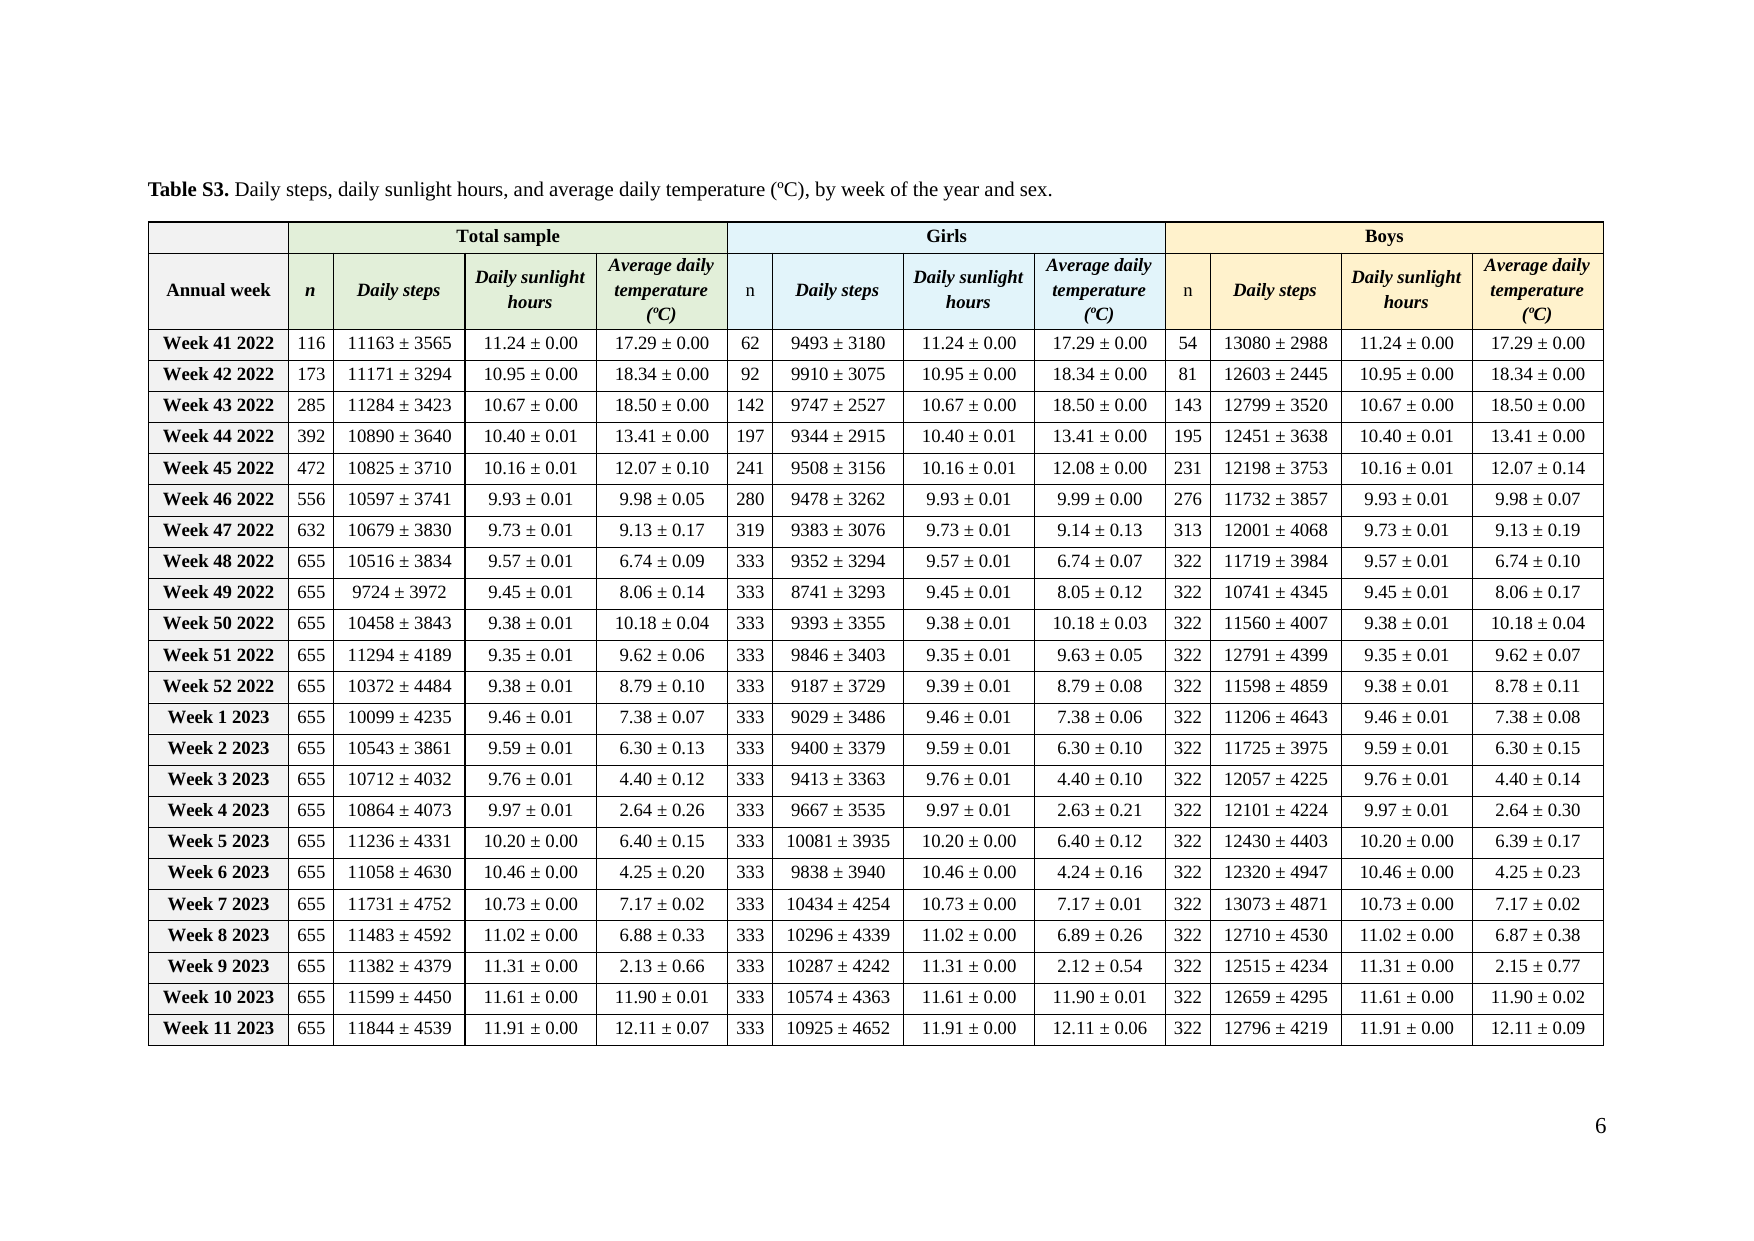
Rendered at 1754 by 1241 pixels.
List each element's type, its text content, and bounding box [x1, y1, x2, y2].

table_cell 6.74 ± 0.07 [1035, 548, 1165, 578]
table_cell 11.90 ± 0.01 [597, 984, 727, 1014]
table_cell 9.13 ± 0.19 [1473, 517, 1603, 547]
table_cell Week 46 2022 [149, 485, 288, 516]
table_header Boys [1166, 223, 1603, 253]
table_cell 10.46 ± 0.00 [904, 859, 1034, 889]
table_cell 4.25 ± 0.20 [597, 859, 727, 889]
table_cell 333 [728, 797, 772, 827]
table_cell 4.40 ± 0.10 [1035, 766, 1165, 796]
table_cell 9.93 ± 0.01 [466, 485, 596, 516]
table_cell 12515 ± 4234 [1211, 953, 1341, 983]
table_cell 6.74 ± 0.10 [1473, 548, 1603, 578]
table_cell 9.76 ± 0.01 [466, 766, 596, 796]
table_cell 655 [289, 704, 333, 733]
table_cell 9.45 ± 0.01 [904, 579, 1034, 609]
table_cell 11.90 ± 0.01 [1035, 984, 1165, 1014]
table_cell 632 [289, 517, 333, 547]
table_cell 9.38 ± 0.01 [1342, 672, 1472, 702]
table_cell 9.63 ± 0.05 [1035, 641, 1165, 671]
table_cell 322 [1166, 890, 1210, 920]
table_cell 10712 ± 4032 [334, 766, 464, 796]
table_header [149, 223, 288, 253]
table_cell 333 [728, 984, 772, 1014]
table_cell 6.89 ± 0.26 [1035, 921, 1165, 952]
table_cell Week 52 2022 [149, 672, 288, 702]
table_cell 9400 ± 3379 [773, 735, 903, 765]
table_cell Week 6 2023 [149, 859, 288, 889]
table_cell 10081 ± 3935 [773, 828, 903, 858]
table_cell 9.76 ± 0.01 [1342, 766, 1472, 796]
table_cell 11.61 ± 0.00 [1342, 984, 1472, 1014]
table_cell 11382 ± 4379 [334, 953, 464, 983]
table_cell 10.16 ± 0.01 [1342, 454, 1472, 484]
table_cell 2.63 ± 0.21 [1035, 797, 1165, 827]
text Table S3. Daily steps, daily sunlight hours, and average daily temperature (ºC), by week of the year and sex. [148, 177, 1606, 201]
table_cell 2.13 ± 0.66 [597, 953, 727, 983]
table_cell 322 [1166, 921, 1210, 952]
table_cell 11.31 ± 0.00 [904, 953, 1034, 983]
table_cell 333 [728, 828, 772, 858]
table_cell 9.45 ± 0.01 [466, 579, 596, 609]
table_cell 333 [728, 859, 772, 889]
table_cell 18.34 ± 0.00 [1473, 361, 1603, 391]
table_cell Week 50 2022 [149, 610, 288, 640]
table_cell 6.88 ± 0.33 [597, 921, 727, 952]
table_cell 333 [728, 579, 772, 609]
table_cell 6.30 ± 0.15 [1473, 735, 1603, 765]
table_cell 12430 ± 4403 [1211, 828, 1341, 858]
table_cell 195 [1166, 423, 1210, 453]
table_cell 62 [728, 330, 772, 360]
table_cell 17.29 ± 0.00 [1035, 330, 1165, 360]
table_cell 322 [1166, 984, 1210, 1014]
table_cell 18.50 ± 0.00 [1473, 392, 1603, 422]
table_cell 9.93 ± 0.01 [1342, 485, 1472, 516]
table_cell 322 [1166, 859, 1210, 889]
table_cell 10.67 ± 0.00 [466, 392, 596, 422]
table_cell 6.87 ± 0.38 [1473, 921, 1603, 952]
table_cell 10372 ± 4484 [334, 672, 464, 702]
table_cell 655 [289, 735, 333, 765]
table_cell n [728, 254, 772, 329]
table_header Girls [728, 223, 1165, 253]
table_cell 322 [1166, 735, 1210, 765]
table_cell 8.79 ± 0.08 [1035, 672, 1165, 702]
table_cell 9.35 ± 0.01 [1342, 641, 1472, 671]
table_cell 11058 ± 4630 [334, 859, 464, 889]
table_cell 12.11 ± 0.07 [597, 1015, 727, 1045]
table_cell Week 4 2023 [149, 797, 288, 827]
table_cell 11483 ± 4592 [334, 921, 464, 952]
table_cell 9.59 ± 0.01 [1342, 735, 1472, 765]
table_cell 10.67 ± 0.00 [904, 392, 1034, 422]
table_cell 9.62 ± 0.07 [1473, 641, 1603, 671]
table_cell 9.57 ± 0.01 [466, 548, 596, 578]
table_cell 285 [289, 392, 333, 422]
table_cell 9747 ± 2527 [773, 392, 903, 422]
table_cell 9.97 ± 0.01 [904, 797, 1034, 827]
table_cell 9.35 ± 0.01 [466, 641, 596, 671]
table_cell 9.38 ± 0.01 [466, 610, 596, 640]
table_cell 12710 ± 4530 [1211, 921, 1341, 952]
table_cell 333 [728, 672, 772, 702]
table_cell 10679 ± 3830 [334, 517, 464, 547]
table_cell 10296 ± 4339 [773, 921, 903, 952]
table_cell Week 2 2023 [149, 735, 288, 765]
table_cell 10.67 ± 0.00 [1342, 392, 1472, 422]
table_cell 11719 ± 3984 [1211, 548, 1341, 578]
table_cell 11284 ± 3423 [334, 392, 464, 422]
table_cell 10.95 ± 0.00 [904, 361, 1034, 391]
table_cell 655 [289, 579, 333, 609]
table_cell 2.64 ± 0.26 [597, 797, 727, 827]
table_cell Week 11 2023 [149, 1015, 288, 1045]
table_header Total sample [289, 223, 727, 253]
table_cell 9478 ± 3262 [773, 485, 903, 516]
table_cell 7.38 ± 0.07 [597, 704, 727, 733]
table_cell Daily steps [773, 254, 903, 329]
table_cell 9383 ± 3076 [773, 517, 903, 547]
table_cell 9.39 ± 0.01 [904, 672, 1034, 702]
table_cell 9187 ± 3729 [773, 672, 903, 702]
table_cell 9.73 ± 0.01 [1342, 517, 1472, 547]
table_cell 9.76 ± 0.01 [904, 766, 1034, 796]
table_cell 9393 ± 3355 [773, 610, 903, 640]
table_cell 9846 ± 3403 [773, 641, 903, 671]
table_cell 655 [289, 890, 333, 920]
table_cell 655 [289, 641, 333, 671]
table_cell 333 [728, 548, 772, 578]
table_cell 11.61 ± 0.00 [466, 984, 596, 1014]
table_cell 13.41 ± 0.00 [597, 423, 727, 453]
table_cell 11.31 ± 0.00 [466, 953, 596, 983]
table_cell 8.06 ± 0.14 [597, 579, 727, 609]
table_cell 655 [289, 921, 333, 952]
table_cell 54 [1166, 330, 1210, 360]
table_cell 116 [289, 330, 333, 360]
table_cell 655 [289, 797, 333, 827]
table_cell 13080 ± 2988 [1211, 330, 1341, 360]
table_cell 7.17 ± 0.01 [1035, 890, 1165, 920]
table_cell 4.25 ± 0.23 [1473, 859, 1603, 889]
table_cell 319 [728, 517, 772, 547]
table_cell 10.46 ± 0.00 [1342, 859, 1472, 889]
table_cell 333 [728, 953, 772, 983]
table_cell 10864 ± 4073 [334, 797, 464, 827]
table_cell 9.38 ± 0.01 [466, 672, 596, 702]
table_cell 333 [728, 735, 772, 765]
table_cell 322 [1166, 548, 1210, 578]
table_cell 2.64 ± 0.30 [1473, 797, 1603, 827]
table_cell 13.41 ± 0.00 [1473, 423, 1603, 453]
table_cell 11163 ± 3565 [334, 330, 464, 360]
table_cell Week 1 2023 [149, 704, 288, 733]
table_cell 392 [289, 423, 333, 453]
table_cell 18.34 ± 0.00 [1035, 361, 1165, 391]
table_cell 92 [728, 361, 772, 391]
table_cell 7.17 ± 0.02 [597, 890, 727, 920]
table_cell 9.38 ± 0.01 [904, 610, 1034, 640]
table_cell 10.18 ± 0.03 [1035, 610, 1165, 640]
table_cell 10.18 ± 0.04 [597, 610, 727, 640]
table_cell Week 7 2023 [149, 890, 288, 920]
table_cell 11294 ± 4189 [334, 641, 464, 671]
table_cell 10287 ± 4242 [773, 953, 903, 983]
table_cell 11598 ± 4859 [1211, 672, 1341, 702]
table_cell Week 49 2022 [149, 579, 288, 609]
table_cell 12603 ± 2445 [1211, 361, 1341, 391]
table_cell 11.91 ± 0.00 [1342, 1015, 1472, 1045]
table_cell 2.12 ± 0.54 [1035, 953, 1165, 983]
table_cell Week 45 2022 [149, 454, 288, 484]
table_cell Daily sunlight hours [466, 254, 596, 329]
table_cell Week 47 2022 [149, 517, 288, 547]
table_cell 313 [1166, 517, 1210, 547]
table_cell 333 [728, 766, 772, 796]
table_cell 11171 ± 3294 [334, 361, 464, 391]
table_cell 9.97 ± 0.01 [466, 797, 596, 827]
table_cell 9.93 ± 0.01 [904, 485, 1034, 516]
table_cell 11.02 ± 0.00 [1342, 921, 1472, 952]
table_cell 11.02 ± 0.00 [904, 921, 1034, 952]
table_cell 11.31 ± 0.00 [1342, 953, 1472, 983]
table_cell Week 51 2022 [149, 641, 288, 671]
table_cell 143 [1166, 392, 1210, 422]
table_cell 10.16 ± 0.01 [904, 454, 1034, 484]
table_cell 655 [289, 766, 333, 796]
table_cell 10.73 ± 0.00 [904, 890, 1034, 920]
table_cell Daily steps [334, 254, 464, 329]
table_cell 333 [728, 890, 772, 920]
table_cell 6.30 ± 0.13 [597, 735, 727, 765]
table_cell 10574 ± 4363 [773, 984, 903, 1014]
table_cell 10458 ± 3843 [334, 610, 464, 640]
table_cell 10543 ± 3861 [334, 735, 464, 765]
table_cell 10.16 ± 0.01 [466, 454, 596, 484]
table_cell 13073 ± 4871 [1211, 890, 1341, 920]
table_cell 11206 ± 4643 [1211, 704, 1341, 733]
table_cell 655 [289, 828, 333, 858]
table_cell 10741 ± 4345 [1211, 579, 1341, 609]
table_cell 9.13 ± 0.17 [597, 517, 727, 547]
table_cell 18.50 ± 0.00 [597, 392, 727, 422]
table_cell 18.34 ± 0.00 [597, 361, 727, 391]
table_cell 6.30 ± 0.10 [1035, 735, 1165, 765]
table_cell 9.99 ± 0.00 [1035, 485, 1165, 516]
table_cell 322 [1166, 766, 1210, 796]
table_cell 10.46 ± 0.00 [466, 859, 596, 889]
table_cell 10.20 ± 0.00 [904, 828, 1034, 858]
table_cell 7.17 ± 0.02 [1473, 890, 1603, 920]
table_cell 655 [289, 1015, 333, 1045]
table_cell 322 [1166, 828, 1210, 858]
table_cell Annual week [149, 254, 288, 329]
table_cell 4.40 ± 0.12 [597, 766, 727, 796]
table_cell 8.78 ± 0.11 [1473, 672, 1603, 702]
table_cell 12451 ± 3638 [1211, 423, 1341, 453]
table_cell 10.20 ± 0.00 [1342, 828, 1472, 858]
table_cell 2.15 ± 0.77 [1473, 953, 1603, 983]
table_cell 11.91 ± 0.00 [904, 1015, 1034, 1045]
table_cell 11.61 ± 0.00 [904, 984, 1034, 1014]
table_cell 9.59 ± 0.01 [904, 735, 1034, 765]
table_cell 333 [728, 1015, 772, 1045]
table_cell 17.29 ± 0.00 [597, 330, 727, 360]
table_cell 11844 ± 4539 [334, 1015, 464, 1045]
table_cell Week 48 2022 [149, 548, 288, 578]
table_cell 12320 ± 4947 [1211, 859, 1341, 889]
table_cell Week 42 2022 [149, 361, 288, 391]
table_cell 276 [1166, 485, 1210, 516]
table_cell 10825 ± 3710 [334, 454, 464, 484]
table_cell 12659 ± 4295 [1211, 984, 1341, 1014]
table_cell 322 [1166, 641, 1210, 671]
table_cell 11725 ± 3975 [1211, 735, 1341, 765]
table_cell Daily sunlight hours [904, 254, 1034, 329]
table_cell 10516 ± 3834 [334, 548, 464, 578]
table_cell Week 44 2022 [149, 423, 288, 453]
table_cell 10.73 ± 0.00 [1342, 890, 1472, 920]
table_cell 142 [728, 392, 772, 422]
table_cell 322 [1166, 610, 1210, 640]
table_cell 8.05 ± 0.12 [1035, 579, 1165, 609]
table_cell 11236 ± 4331 [334, 828, 464, 858]
table_cell 18.50 ± 0.00 [1035, 392, 1165, 422]
table_cell 8741 ± 3293 [773, 579, 903, 609]
table_cell Week 43 2022 [149, 392, 288, 422]
table_cell Daily steps [1211, 254, 1341, 329]
table_cell 6.74 ± 0.09 [597, 548, 727, 578]
table_cell 11599 ± 4450 [334, 984, 464, 1014]
table_cell 322 [1166, 1015, 1210, 1045]
table_cell 9.57 ± 0.01 [1342, 548, 1472, 578]
table_cell 6.40 ± 0.12 [1035, 828, 1165, 858]
table_cell 173 [289, 361, 333, 391]
table_cell Week 9 2023 [149, 953, 288, 983]
table_cell 12799 ± 3520 [1211, 392, 1341, 422]
table_cell Week 5 2023 [149, 828, 288, 858]
table_cell 7.38 ± 0.08 [1473, 704, 1603, 733]
table_cell 8.79 ± 0.10 [597, 672, 727, 702]
table_cell 6.40 ± 0.15 [597, 828, 727, 858]
table_cell 322 [1166, 797, 1210, 827]
table_cell 9.73 ± 0.01 [904, 517, 1034, 547]
table_cell 9.73 ± 0.01 [466, 517, 596, 547]
table_cell 9910 ± 3075 [773, 361, 903, 391]
table_cell 322 [1166, 579, 1210, 609]
table_cell 9667 ± 3535 [773, 797, 903, 827]
table_cell Week 3 2023 [149, 766, 288, 796]
table_cell 9.62 ± 0.06 [597, 641, 727, 671]
table_cell 12001 ± 4068 [1211, 517, 1341, 547]
table_cell 9724 ± 3972 [334, 579, 464, 609]
table_cell 333 [728, 921, 772, 952]
table_cell 9352 ± 3294 [773, 548, 903, 578]
table_cell 322 [1166, 672, 1210, 702]
table_cell 11731 ± 4752 [334, 890, 464, 920]
table_cell 655 [289, 984, 333, 1014]
table_cell Week 41 2022 [149, 330, 288, 360]
table_cell 12.11 ± 0.06 [1035, 1015, 1165, 1045]
table_cell 10.95 ± 0.00 [1342, 361, 1472, 391]
table_cell 6.39 ± 0.17 [1473, 828, 1603, 858]
table_cell Week 8 2023 [149, 921, 288, 952]
table_cell 322 [1166, 953, 1210, 983]
table_cell 12796 ± 4219 [1211, 1015, 1341, 1045]
table_cell 8.06 ± 0.17 [1473, 579, 1603, 609]
table_cell 655 [289, 548, 333, 578]
table_cell Average daily temperature (ºC) [1035, 254, 1165, 329]
table_cell 655 [289, 672, 333, 702]
table_cell 9493 ± 3180 [773, 330, 903, 360]
table_cell 197 [728, 423, 772, 453]
table_cell 9.38 ± 0.01 [1342, 610, 1472, 640]
table_cell 9838 ± 3940 [773, 859, 903, 889]
table_cell 10890 ± 3640 [334, 423, 464, 453]
table_cell 10.73 ± 0.00 [466, 890, 596, 920]
table_cell 9.97 ± 0.01 [1342, 797, 1472, 827]
table_cell 11.24 ± 0.00 [904, 330, 1034, 360]
table_cell 17.29 ± 0.00 [1473, 330, 1603, 360]
table_cell 9.46 ± 0.01 [904, 704, 1034, 733]
table_cell 11.24 ± 0.00 [1342, 330, 1472, 360]
table_cell 11732 ± 3857 [1211, 485, 1341, 516]
table_cell 9029 ± 3486 [773, 704, 903, 733]
table_cell 333 [728, 641, 772, 671]
table_cell 10.40 ± 0.01 [1342, 423, 1472, 453]
table_cell Daily sunlight hours [1342, 254, 1472, 329]
table_cell Week 10 2023 [149, 984, 288, 1014]
table_cell 12791 ± 4399 [1211, 641, 1341, 671]
table_cell 11.91 ± 0.00 [466, 1015, 596, 1045]
table_cell 9508 ± 3156 [773, 454, 903, 484]
table_cell 9.35 ± 0.01 [904, 641, 1034, 671]
table_cell 4.24 ± 0.16 [1035, 859, 1165, 889]
table_cell 10.20 ± 0.00 [466, 828, 596, 858]
table_cell 655 [289, 610, 333, 640]
table_cell 12.11 ± 0.09 [1473, 1015, 1603, 1045]
table_cell 655 [289, 859, 333, 889]
table_cell 9.46 ± 0.01 [1342, 704, 1472, 733]
table_cell 10925 ± 4652 [773, 1015, 903, 1045]
table_cell 472 [289, 454, 333, 484]
table_cell 280 [728, 485, 772, 516]
table_cell Average daily temperature (ºC) [1473, 254, 1603, 329]
table_cell n [289, 254, 333, 329]
table_cell 12.07 ± 0.10 [597, 454, 727, 484]
table_cell 11.24 ± 0.00 [466, 330, 596, 360]
table_cell n [1166, 254, 1210, 329]
table_cell 9.14 ± 0.13 [1035, 517, 1165, 547]
table_cell 231 [1166, 454, 1210, 484]
table_cell 9.59 ± 0.01 [466, 735, 596, 765]
table_cell 12.08 ± 0.00 [1035, 454, 1165, 484]
table_cell 9.46 ± 0.01 [466, 704, 596, 733]
table_cell 9.45 ± 0.01 [1342, 579, 1472, 609]
table_cell 12198 ± 3753 [1211, 454, 1341, 484]
table_cell 7.38 ± 0.06 [1035, 704, 1165, 733]
table_cell Average daily temperature (ºC) [597, 254, 727, 329]
table_cell 10.18 ± 0.04 [1473, 610, 1603, 640]
table_cell 9.98 ± 0.05 [597, 485, 727, 516]
table_cell 12.07 ± 0.14 [1473, 454, 1603, 484]
table_cell 10434 ± 4254 [773, 890, 903, 920]
table_cell 81 [1166, 361, 1210, 391]
table_cell 9344 ± 2915 [773, 423, 903, 453]
table_cell 4.40 ± 0.14 [1473, 766, 1603, 796]
table_cell 655 [289, 953, 333, 983]
table_cell 241 [728, 454, 772, 484]
table_cell 10.40 ± 0.01 [466, 423, 596, 453]
table_cell 11560 ± 4007 [1211, 610, 1341, 640]
table_cell 10.95 ± 0.00 [466, 361, 596, 391]
table_cell 10.40 ± 0.01 [904, 423, 1034, 453]
table_cell 9413 ± 3363 [773, 766, 903, 796]
table_cell 11.90 ± 0.02 [1473, 984, 1603, 1014]
table_cell 12057 ± 4225 [1211, 766, 1341, 796]
table_cell 9.98 ± 0.07 [1473, 485, 1603, 516]
table_cell 12101 ± 4224 [1211, 797, 1341, 827]
table_cell 10099 ± 4235 [334, 704, 464, 733]
table_cell 11.02 ± 0.00 [466, 921, 596, 952]
table_cell 333 [728, 610, 772, 640]
table_cell 322 [1166, 704, 1210, 733]
table_cell 10597 ± 3741 [334, 485, 464, 516]
table_cell 13.41 ± 0.00 [1035, 423, 1165, 453]
table_cell 9.57 ± 0.01 [904, 548, 1034, 578]
table_cell 556 [289, 485, 333, 516]
table_cell 333 [728, 704, 772, 733]
